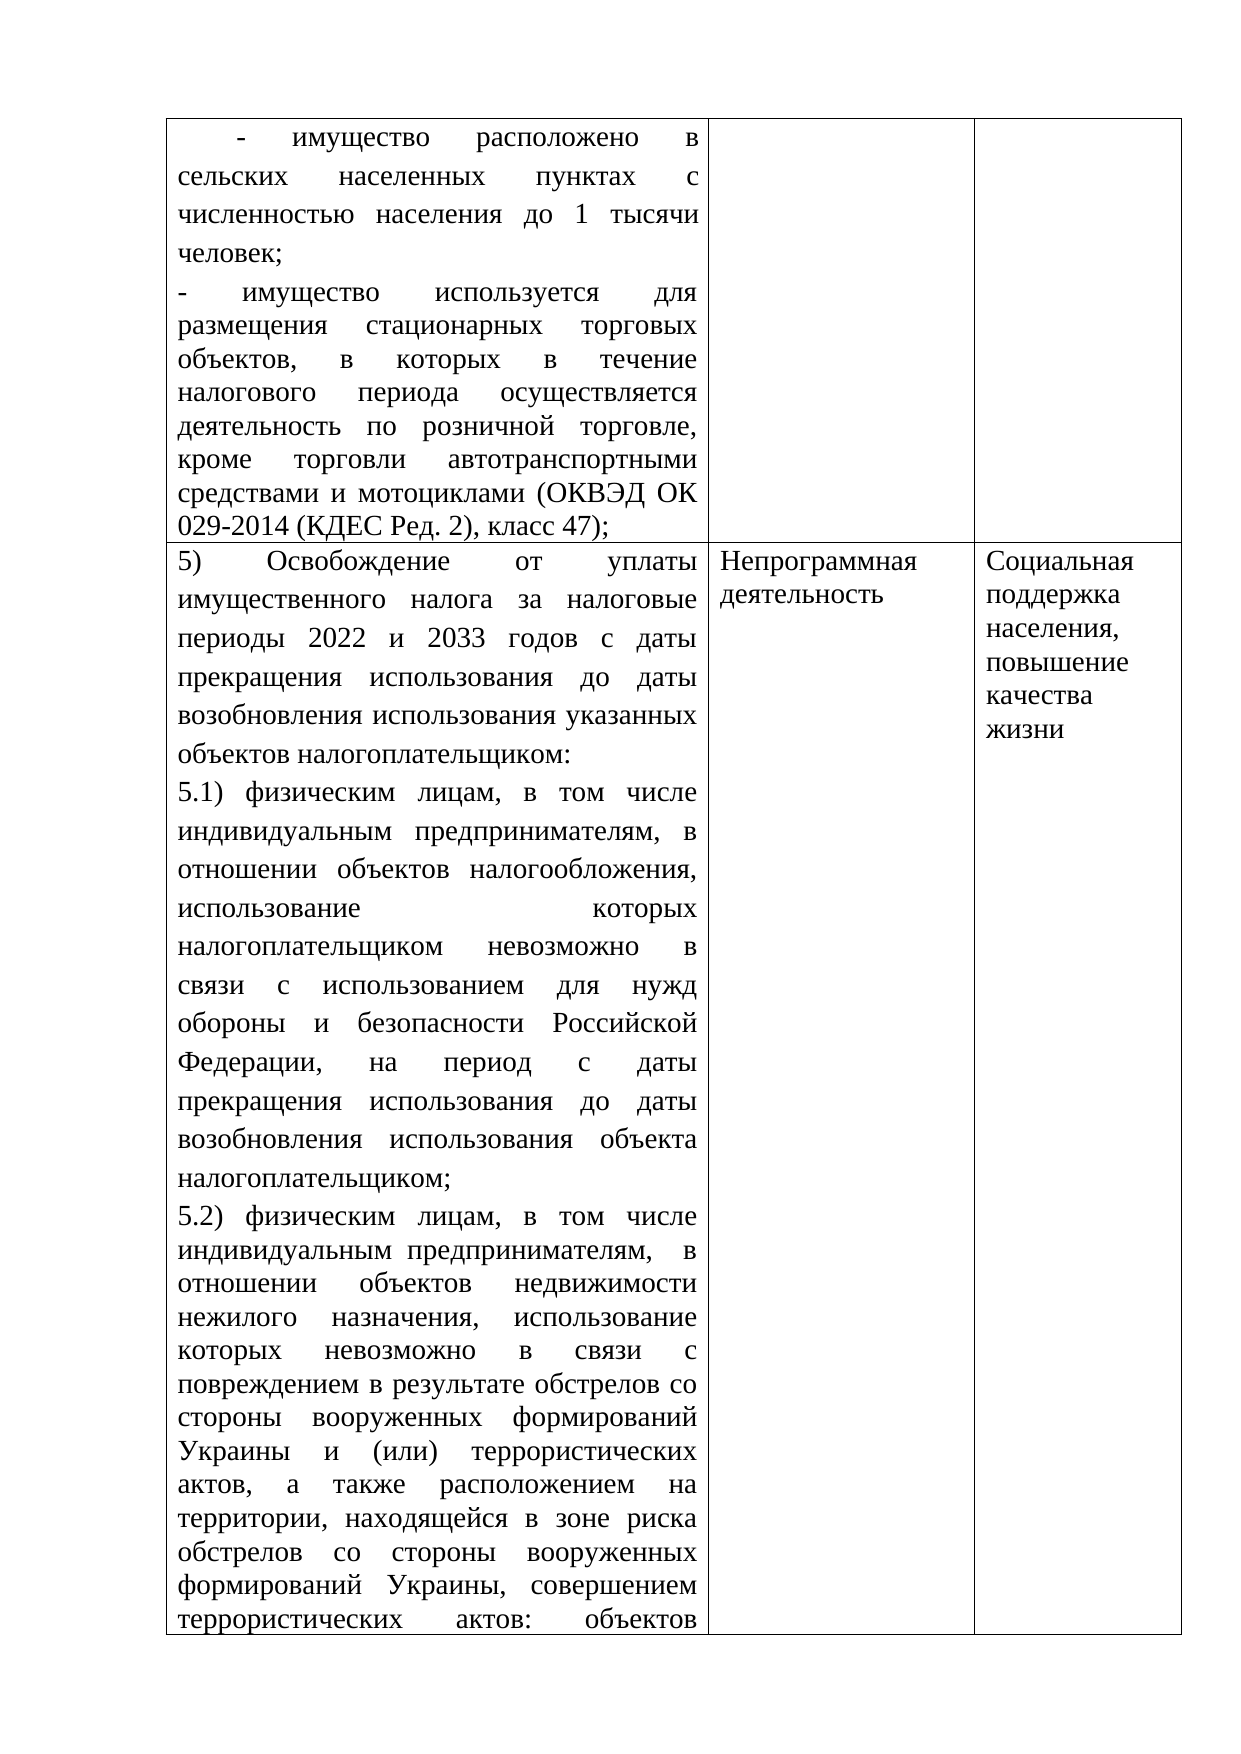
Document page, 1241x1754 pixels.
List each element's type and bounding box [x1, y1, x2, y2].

table_cell [709, 119, 974, 542]
table_cell [167, 119, 708, 542]
table_cell [975, 119, 1181, 542]
table_cell [975, 543, 1181, 1634]
table_cell [167, 543, 708, 1634]
table_cell [709, 543, 974, 1634]
